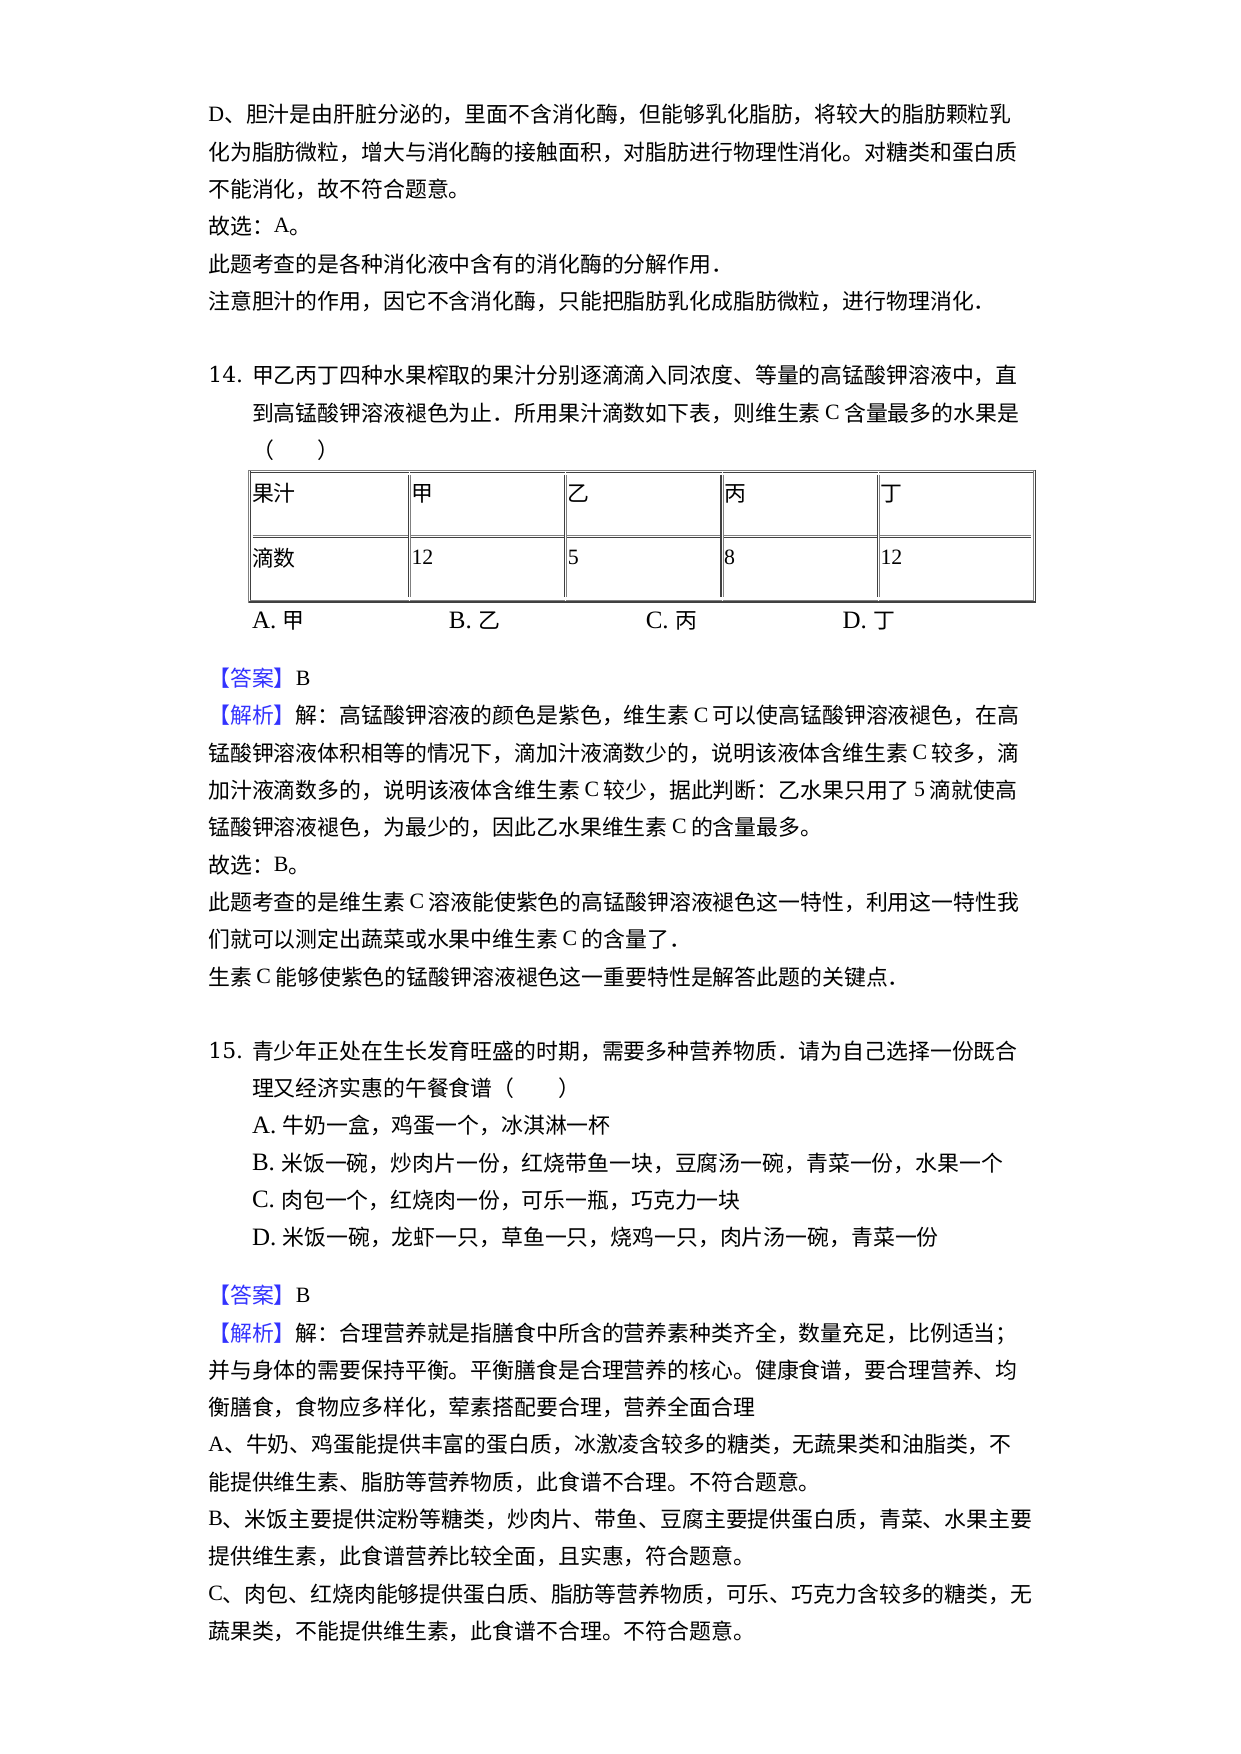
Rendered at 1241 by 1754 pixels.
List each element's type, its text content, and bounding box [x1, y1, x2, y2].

table_cell 8 [722, 538, 878, 599]
table_header 乙 [565, 471, 722, 535]
table_cell 12 [878, 535, 1033, 599]
list 【解析】解：高锰酸钾溶液的颜色是紫色，维生素C可以使高锰酸钾溶液褪色，在高锰酸钾溶液体积相等的情况下，滴加汁液滴数少的，说明该液体含维生素C较多，滴加汁液滴数多的，说明该液体含维生素C较少，据此判断：乙水果只用了5滴就使高锰酸钾溶液褪色，为最少的，因此乙水果维生素C的含量最多。 故选：B。 此题考查的是维生素C溶液能使紫色的高锰酸钾溶液褪色这一特性，利用这一特性我们就可以测定出蔬菜或水果中维生素C的含量了． 生素C能够使紫色的锰酸钾溶液褪色这一重要特性是解答此题的关键点． [208, 698, 1032, 1029]
list 【答案】B [208, 661, 1032, 693]
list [208, 97, 1032, 353]
table_header 丁 [878, 473, 1033, 535]
list 【答案】B [208, 1278, 1032, 1311]
table_header 甲 [409, 471, 565, 535]
table_cell 滴数 [251, 535, 409, 599]
table_cell 12 [409, 535, 565, 599]
list A. 甲 B. 乙 C. 丙 D. 丁 [252, 603, 1032, 635]
list A. 牛奶一盒，鸡蛋一个，冰淇淋一杯 B. 米饭一碗，炒肉片一份，红烧带鱼一块，豆腐汤一碗，青菜一份，水果一个 C. 肉包一个，红烧肉一份，可乐一瓶，巧克力一块 D. 米饭一碗，龙虾一只，草鱼一只，烧鸡一只，肉片汤一碗，青菜一份 [252, 1108, 1032, 1252]
table_header 丙 [722, 473, 878, 535]
table_cell 5 [565, 535, 722, 599]
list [208, 1315, 1032, 1646]
list 甲乙丙丁四种水果榨取的果汁分别逐滴滴入同浓度、等量的高锰酸钾溶液中，直到高锰酸钾溶液褪色为止．所用果汁滴数如下表，则维生素C含量最多的水果是（ ） [208, 358, 1032, 465]
list 青少年正处在生长发育旺盛的时期，需要多种营养物质．请为自己选择一份既合理又经济实惠的午餐食谱（ ） [208, 1034, 1032, 1103]
table_header 果汁 [251, 473, 409, 535]
